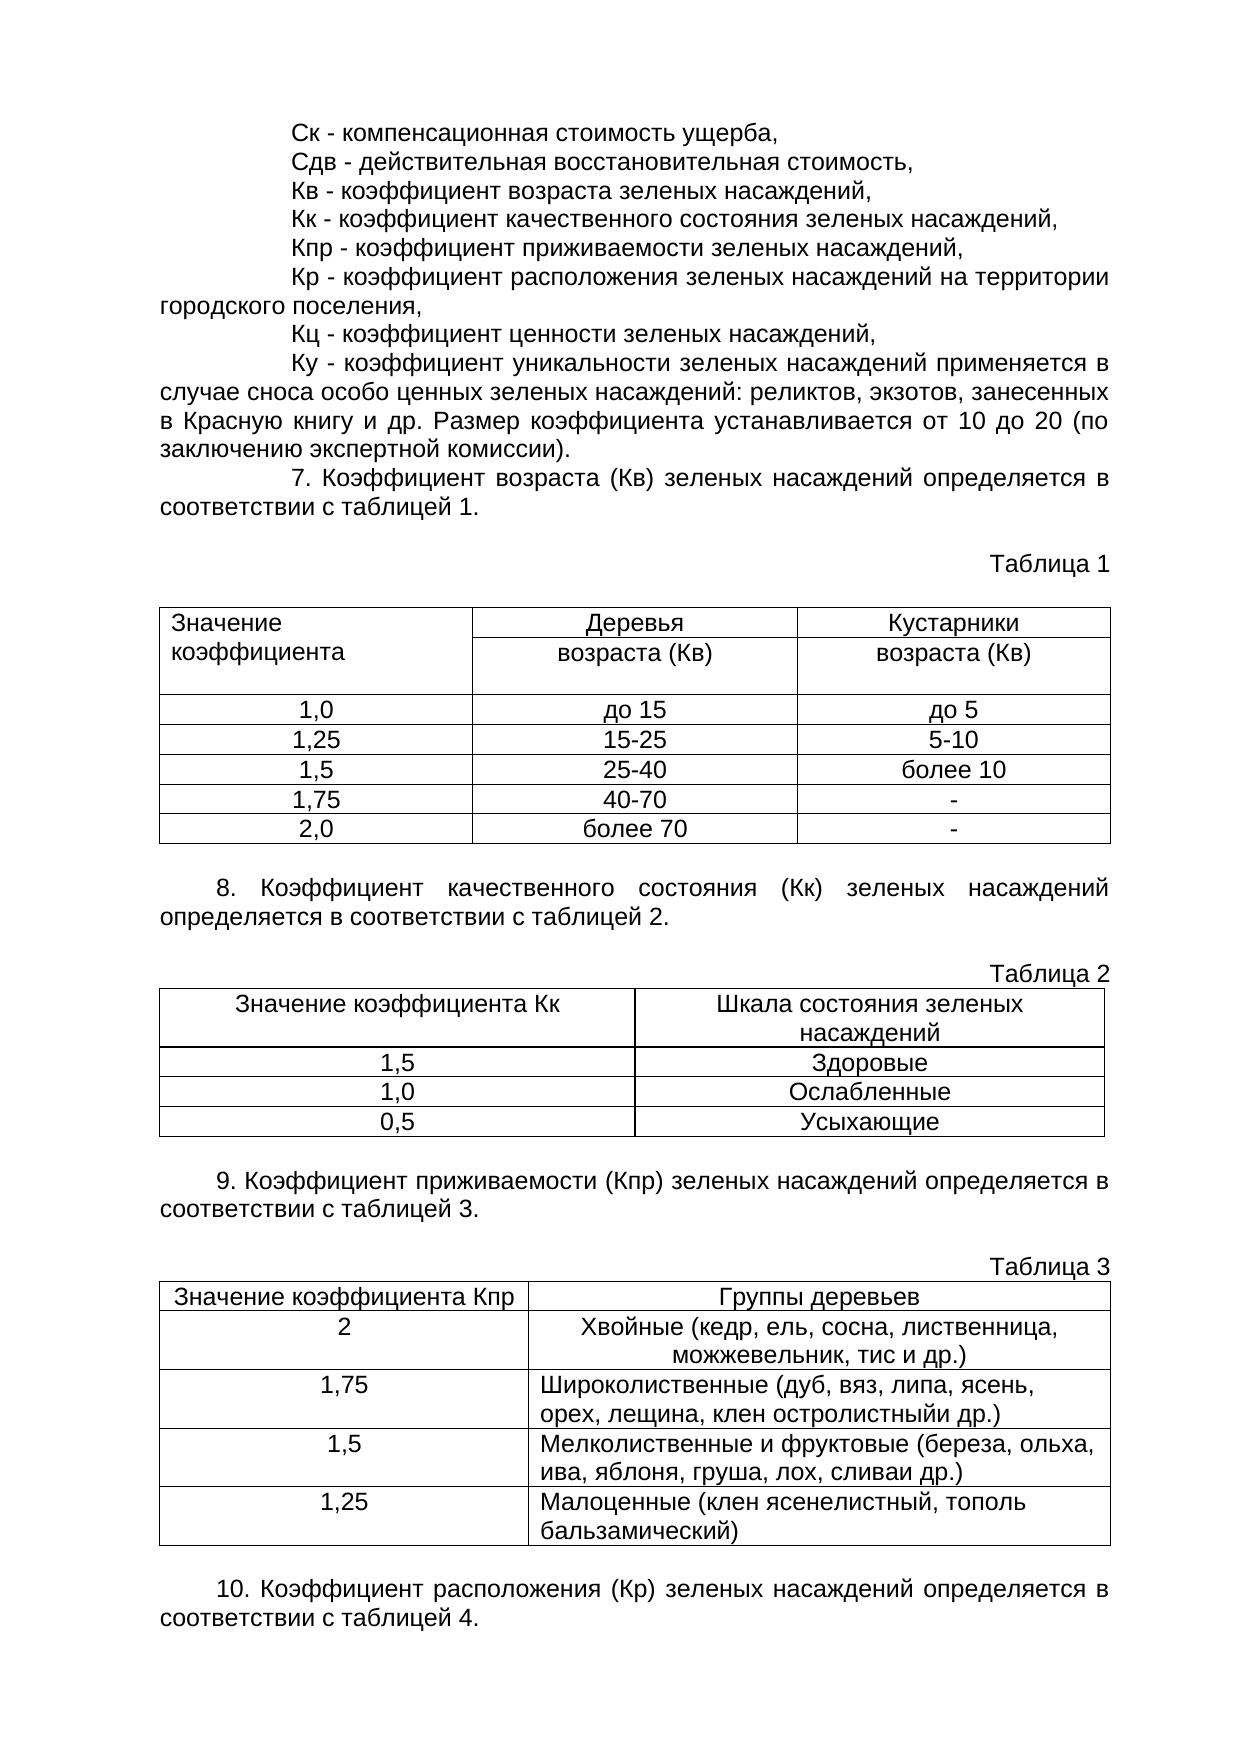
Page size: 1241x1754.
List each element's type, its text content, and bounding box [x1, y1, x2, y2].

text 10. Коэффициент расположения (Кр) зеленых насаждений определяется в соответствии с таблицей 4. [159, 1574, 1110, 1632]
table_header Группы деревьев [529, 1282, 1110, 1310]
table_header Кустарники [798, 608, 1110, 637]
table_cell Здоровые [636, 1048, 1104, 1076]
text Ск - компенсационная стоимость ущерба, [159, 118, 1110, 147]
text 8. Коэффициент качественного состояния (Кк) зеленых насаждений определяется в соответствии с таблицей 2. [159, 873, 1110, 930]
table_cell возраста (Кв) [473, 638, 797, 694]
text 9. Коэффициент приживаемости (Кпр) зеленых насаждений определяется в соответствии с таблицей 3. [159, 1166, 1110, 1223]
table_cell Хвойные (кедр, ель, сосна, лиственница, можжевельник, тис и др.) [529, 1311, 1110, 1369]
text Таблица 2 [159, 959, 1110, 988]
table_cell 1,5 [160, 1048, 634, 1076]
table_cell 1,25 [160, 725, 472, 754]
table_cell 2 [160, 1311, 528, 1369]
table_header Деревья [473, 608, 797, 637]
table_header Шкала состояния зеленых насаждений [636, 989, 1104, 1046]
table_cell 25-40 [473, 755, 797, 783]
text Таблица 1 [159, 549, 1110, 578]
text Кк - коэффициент качественного состояния зеленых насаждений, [159, 204, 1110, 233]
table_header Значение коэффициента [160, 608, 472, 694]
table_header Значение коэффициента Кпр [160, 1282, 528, 1310]
table_cell 40-70 [473, 785, 797, 813]
text Сдв - действительная восстановительная стоимость, [159, 147, 1110, 176]
table_cell более 10 [798, 755, 1110, 783]
table_cell Широколиственные (дуб, вяз, липа, ясень, орех, лещина, клен остролистныйи др.) [529, 1370, 1110, 1427]
table_header Значение коэффициента Кк [160, 989, 634, 1046]
table_cell Малоценные (клен ясенелистный, тополь бальзамический) [529, 1487, 1110, 1544]
table_cell возраста (Кв) [798, 638, 1110, 694]
table_cell 1,0 [160, 695, 472, 724]
table_cell 0,5 [160, 1107, 634, 1136]
table_cell 1,5 [160, 755, 472, 783]
table_cell 1,75 [160, 785, 472, 813]
text Кр - коэффициент расположения зеленых насаждений на территории городского поселения, [159, 262, 1110, 319]
table_cell Мелколиственные и фруктовые (береза, ольха, ива, яблоня, груша, лох, сливаи др.) [529, 1429, 1110, 1486]
text Таблица 3 [159, 1252, 1110, 1281]
table_cell - [798, 785, 1110, 813]
table_cell более 70 [473, 814, 797, 843]
table_cell до 5 [798, 695, 1110, 724]
table_cell Ослабленные [636, 1077, 1104, 1106]
table_cell Усыхающие [636, 1107, 1104, 1136]
table_cell 15-25 [473, 725, 797, 754]
table_cell 1,0 [160, 1077, 634, 1106]
table_cell до 15 [473, 695, 797, 724]
table_cell 2,0 [160, 814, 472, 843]
text Кц - коэффициент ценности зеленых насаждений, [159, 319, 1110, 348]
text Ку - коэффициент уникальности зеленых насаждений применяется в случае сноса особо ценных зеленых насаждений: реликтов, экзотов, занесенных в Красную книгу и др. Размер коэффициента устанавливается от 10 до 20 (по заключению экспертной комиссии). [159, 348, 1110, 463]
text 7. Коэффициент возраста (Кв) зеленых насаждений определяется в соответствии с таблицей 1. [159, 463, 1110, 521]
table_cell 1,25 [160, 1487, 528, 1544]
table_cell - [798, 814, 1110, 843]
table_cell 1,5 [160, 1429, 528, 1486]
text Кв - коэффициент возраста зеленых насаждений, [159, 176, 1110, 204]
text Кпр - коэффициент приживаемости зеленых насаждений, [159, 233, 1110, 262]
table_cell 5-10 [798, 725, 1110, 754]
table_cell 1,75 [160, 1370, 528, 1427]
